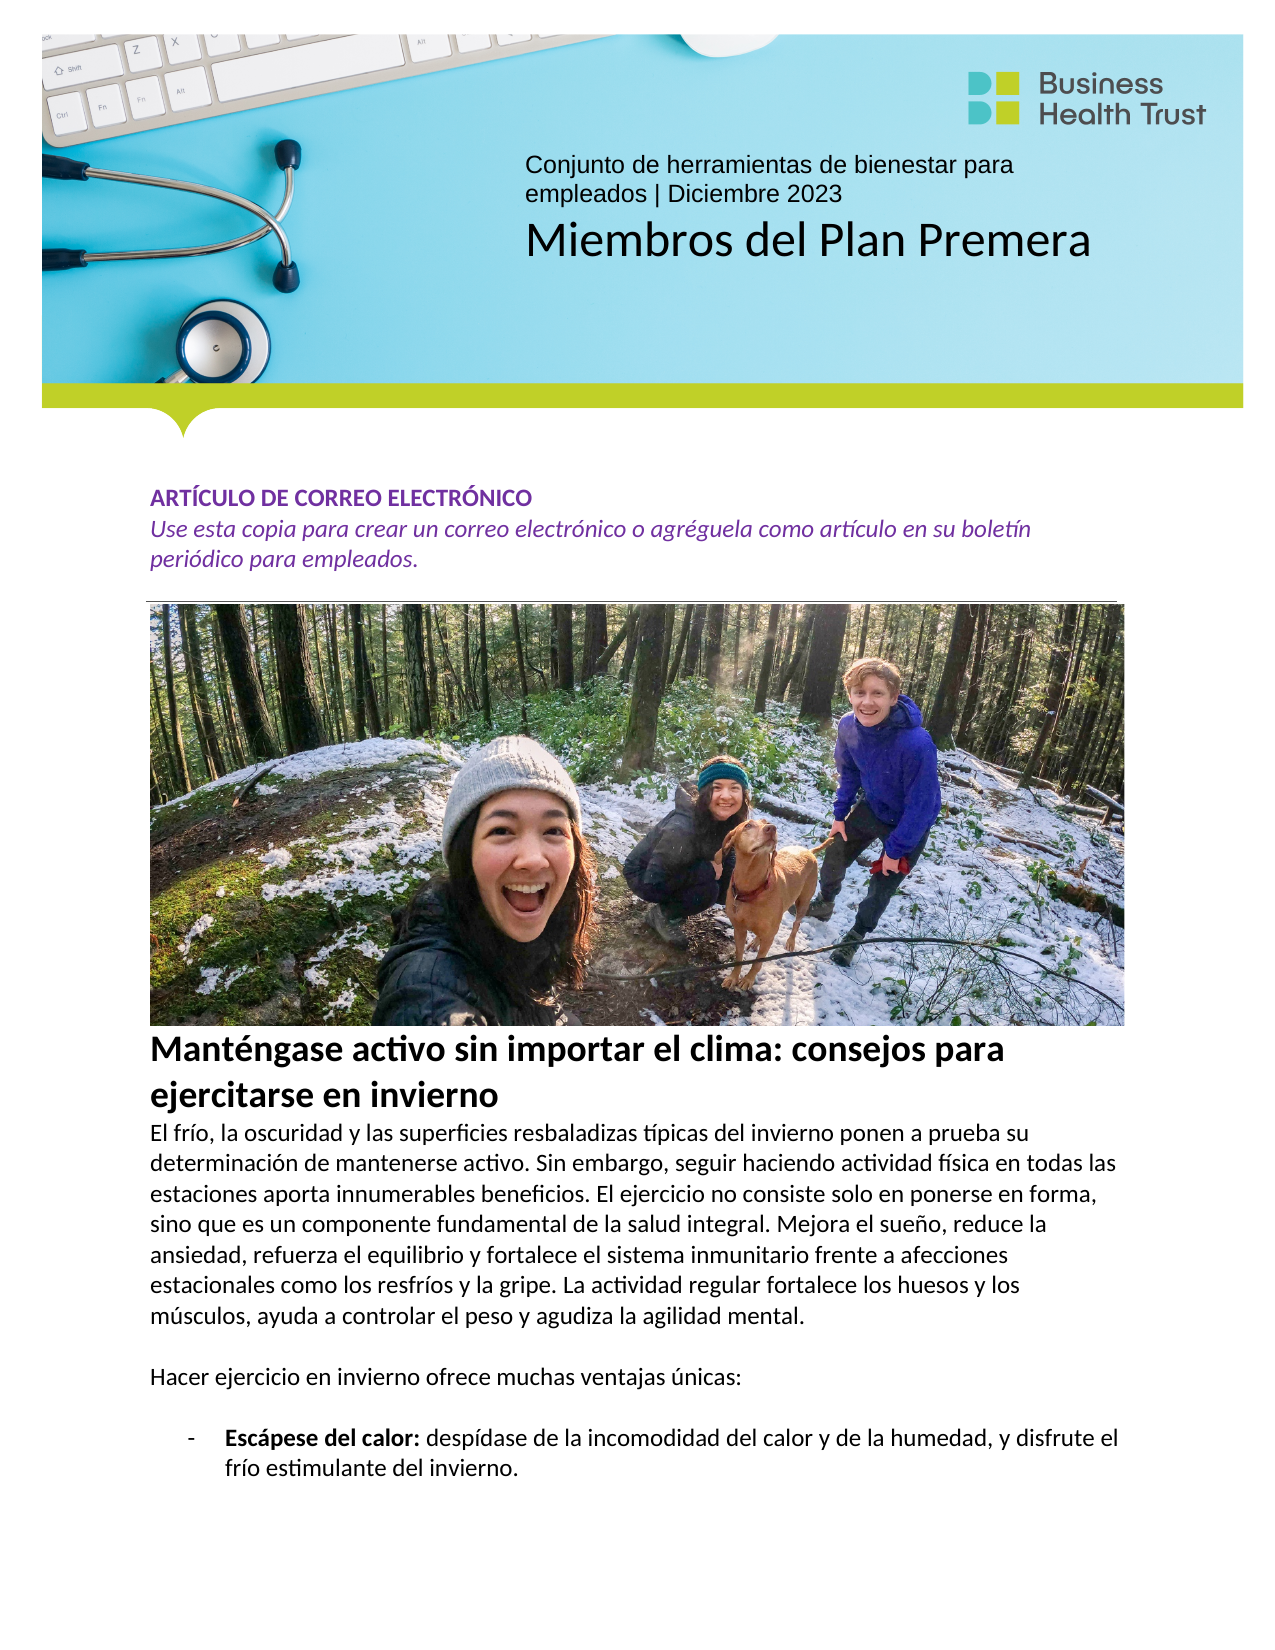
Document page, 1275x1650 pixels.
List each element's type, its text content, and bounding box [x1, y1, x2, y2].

text Conjunto de herramientas de bienestar para empleados | Diciembre 2023 Miembros del Plan Premera [525, 150, 1125, 268]
text ARTÍCULO DE CORREO ELECTRÓNICO [150, 482, 1125, 513]
list Escápese del calor: despídase de la incomodidad del calor y de la humedad, y disfrute el frío estimulante del invierno. [187, 1422, 1125, 1483]
text Manténgase activo sin importar el clima: consejos para ejercitarse en invierno [150, 1026, 1125, 1117]
picture [4, 0, 1275, 438]
picture [150, 604, 1125, 1026]
text Use esta copia para crear un correo electrónico o agréguela como artículo en su boletín periódico para empleados. [150, 513, 1125, 574]
text El frío, la oscuridad y las superficies resbaladizas típicas del invierno ponen a prueba su determinación de mantenerse activo. Sin embargo, seguir haciendo actividad física en todas las estaciones aporta innumerables beneficios. El ejercicio no consiste solo en ponerse en forma, sino que es un componente fundamental de la salud integral. Mejora el sueño, reduce la ansiedad, refuerza el equilibrio y fortalece el sistema inmunitario frente a afecciones estacionales como los resfríos y la gripe. La actividad regular fortalece los huesos y los músculos, ayuda a controlar el peso y agudiza la agilidad mental. [150, 1117, 1125, 1330]
text Hacer ejercicio en invierno ofrece muchas ventajas únicas: [150, 1361, 1125, 1391]
